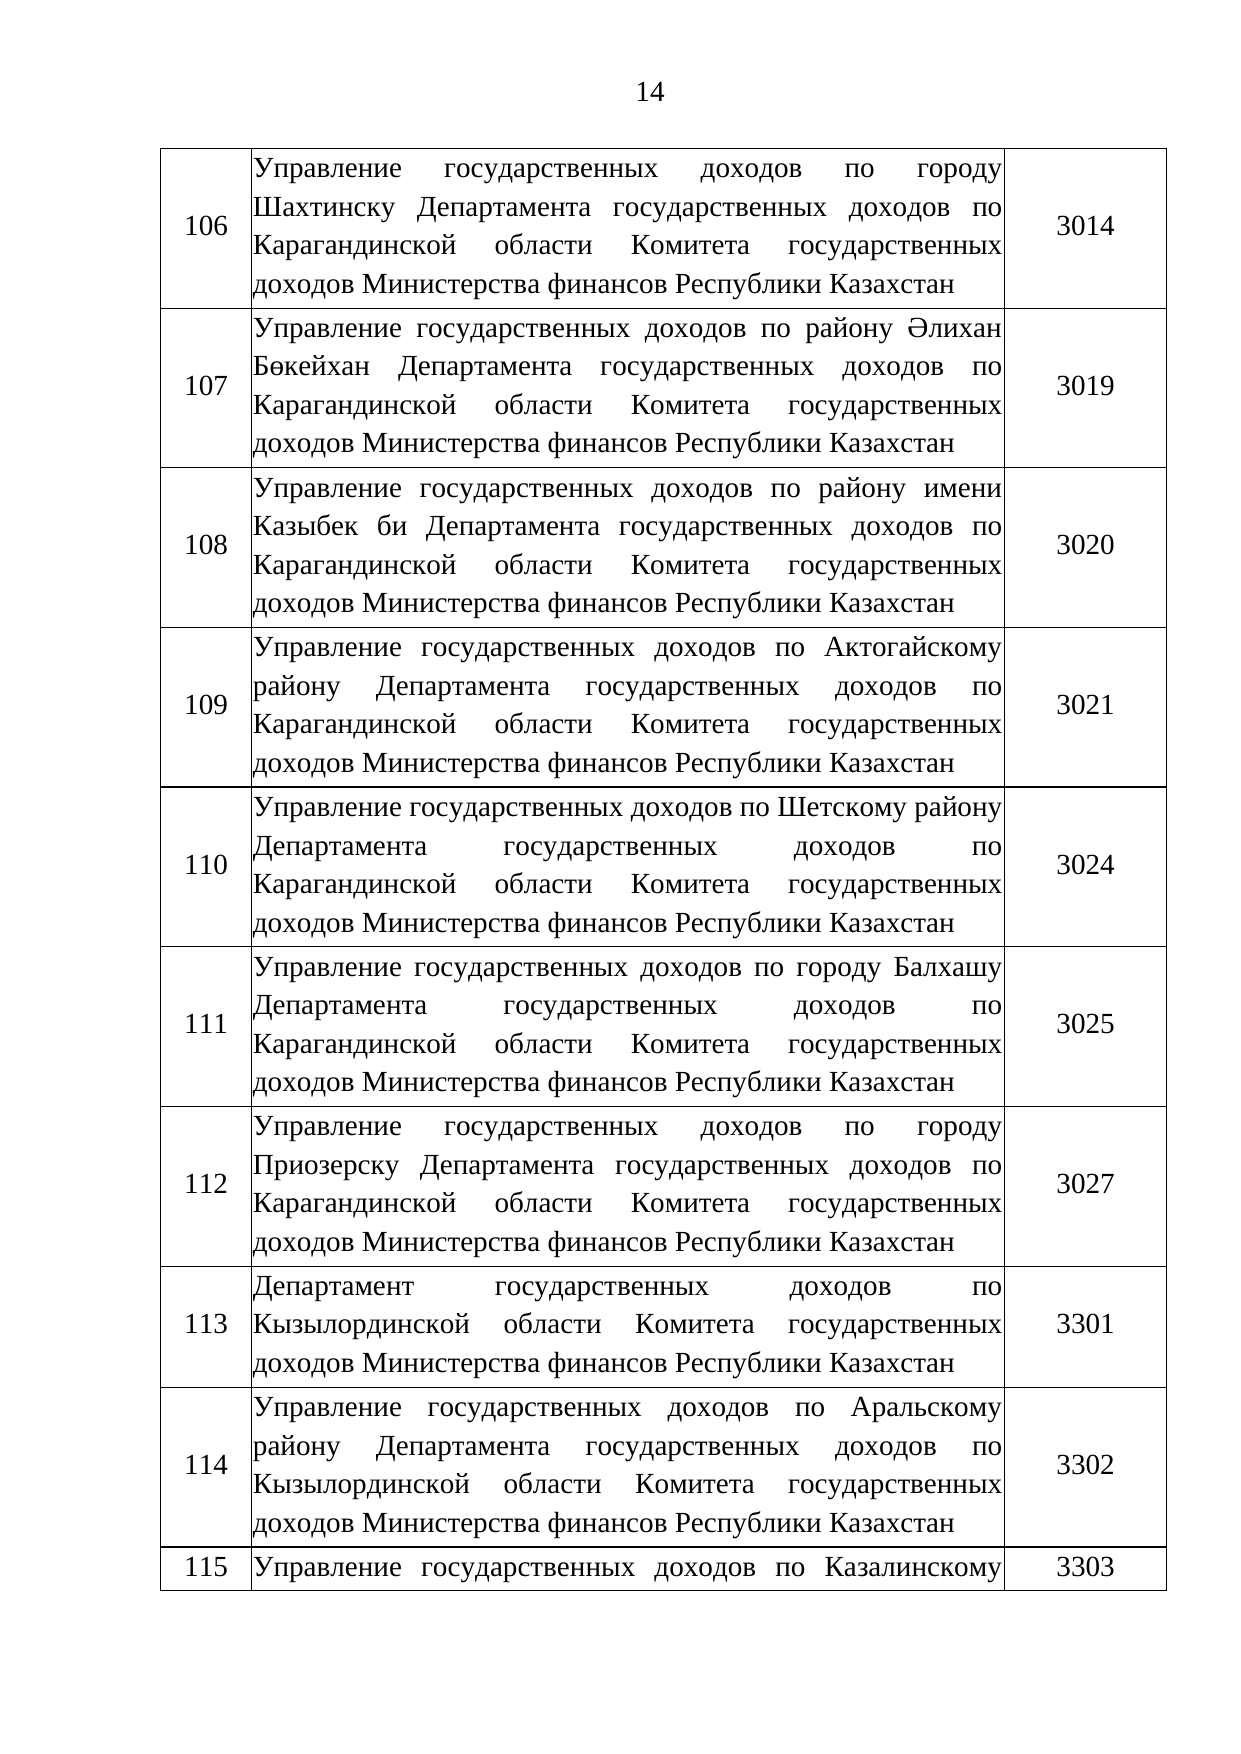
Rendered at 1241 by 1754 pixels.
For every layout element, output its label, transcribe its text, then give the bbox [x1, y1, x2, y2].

table_cell Управление государственных доходов по Аральскому району Департамента государственных доходов по Кызылординской области Комитета государственных доходов Министерства финансов Республики Казахстан [252, 1388, 1004, 1546]
table_cell Управление государственных доходов по городу Шахтинску Департамента государственных доходов по Карагандинской области Комитета государственных доходов Министерства финансов Республики Казахстан [252, 149, 1004, 307]
table_cell Управление государственных доходов по городу Приозерску Департамента государственных доходов по Карагандинской области Комитета государственных доходов Министерства финансов Республики Казахстан [252, 1107, 1004, 1266]
table_cell Управление государственных доходов по району Әлихан Бөкейхан Департамента государственных доходов по Карагандинской области Комитета государственных доходов Министерства финансов Республики Казахстан [252, 309, 1004, 467]
table_cell 109 [161, 628, 251, 786]
table_cell 3027 [1005, 1107, 1166, 1266]
table_cell 3025 [1005, 947, 1166, 1106]
table_cell Управление государственных доходов по городу Балхашу Департамента государственных доходов по Карагандинской области Комитета государственных доходов Министерства финансов Республики Казахстан [252, 947, 1004, 1106]
table_cell 3024 [1005, 788, 1166, 946]
table_cell 3302 [1005, 1388, 1166, 1546]
table_cell 110 [161, 788, 251, 946]
table_cell Департамент государственных доходов по Кызылординской области Комитета государственных доходов Министерства финансов Республики Казахстан [252, 1267, 1004, 1387]
table_cell Управление государственных доходов по району имени Казыбек би Департамента государственных доходов по Карагандинской области Комитета государственных доходов Министерства финансов Республики Казахстан [252, 468, 1004, 627]
table_cell Управление государственных доходов по Шетскому району Департамента государственных доходов по Карагандинской области Комитета государственных доходов Министерства финансов Республики Казахстан [252, 788, 1004, 946]
table_cell 106 [161, 149, 251, 307]
table_cell 3019 [1005, 309, 1166, 467]
table_cell 3014 [1005, 149, 1166, 307]
table_cell 112 [161, 1107, 251, 1266]
table_cell 3301 [1005, 1267, 1166, 1387]
table_cell 3021 [1005, 628, 1166, 786]
table_cell Управление государственных доходов по Актогайскому району Департамента государственных доходов по Карагандинской области Комитета государственных доходов Министерства финансов Республики Казахстан [252, 628, 1004, 786]
table_cell 107 [161, 309, 251, 467]
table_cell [252, 1548, 1004, 1590]
table_cell 3303 [1005, 1548, 1166, 1590]
table_cell 113 [161, 1267, 251, 1387]
table_cell 3020 [1005, 468, 1166, 627]
table_cell 111 [161, 947, 251, 1106]
table_cell 115 [161, 1548, 251, 1590]
table_cell 114 [161, 1388, 251, 1546]
table_cell 108 [161, 468, 251, 627]
